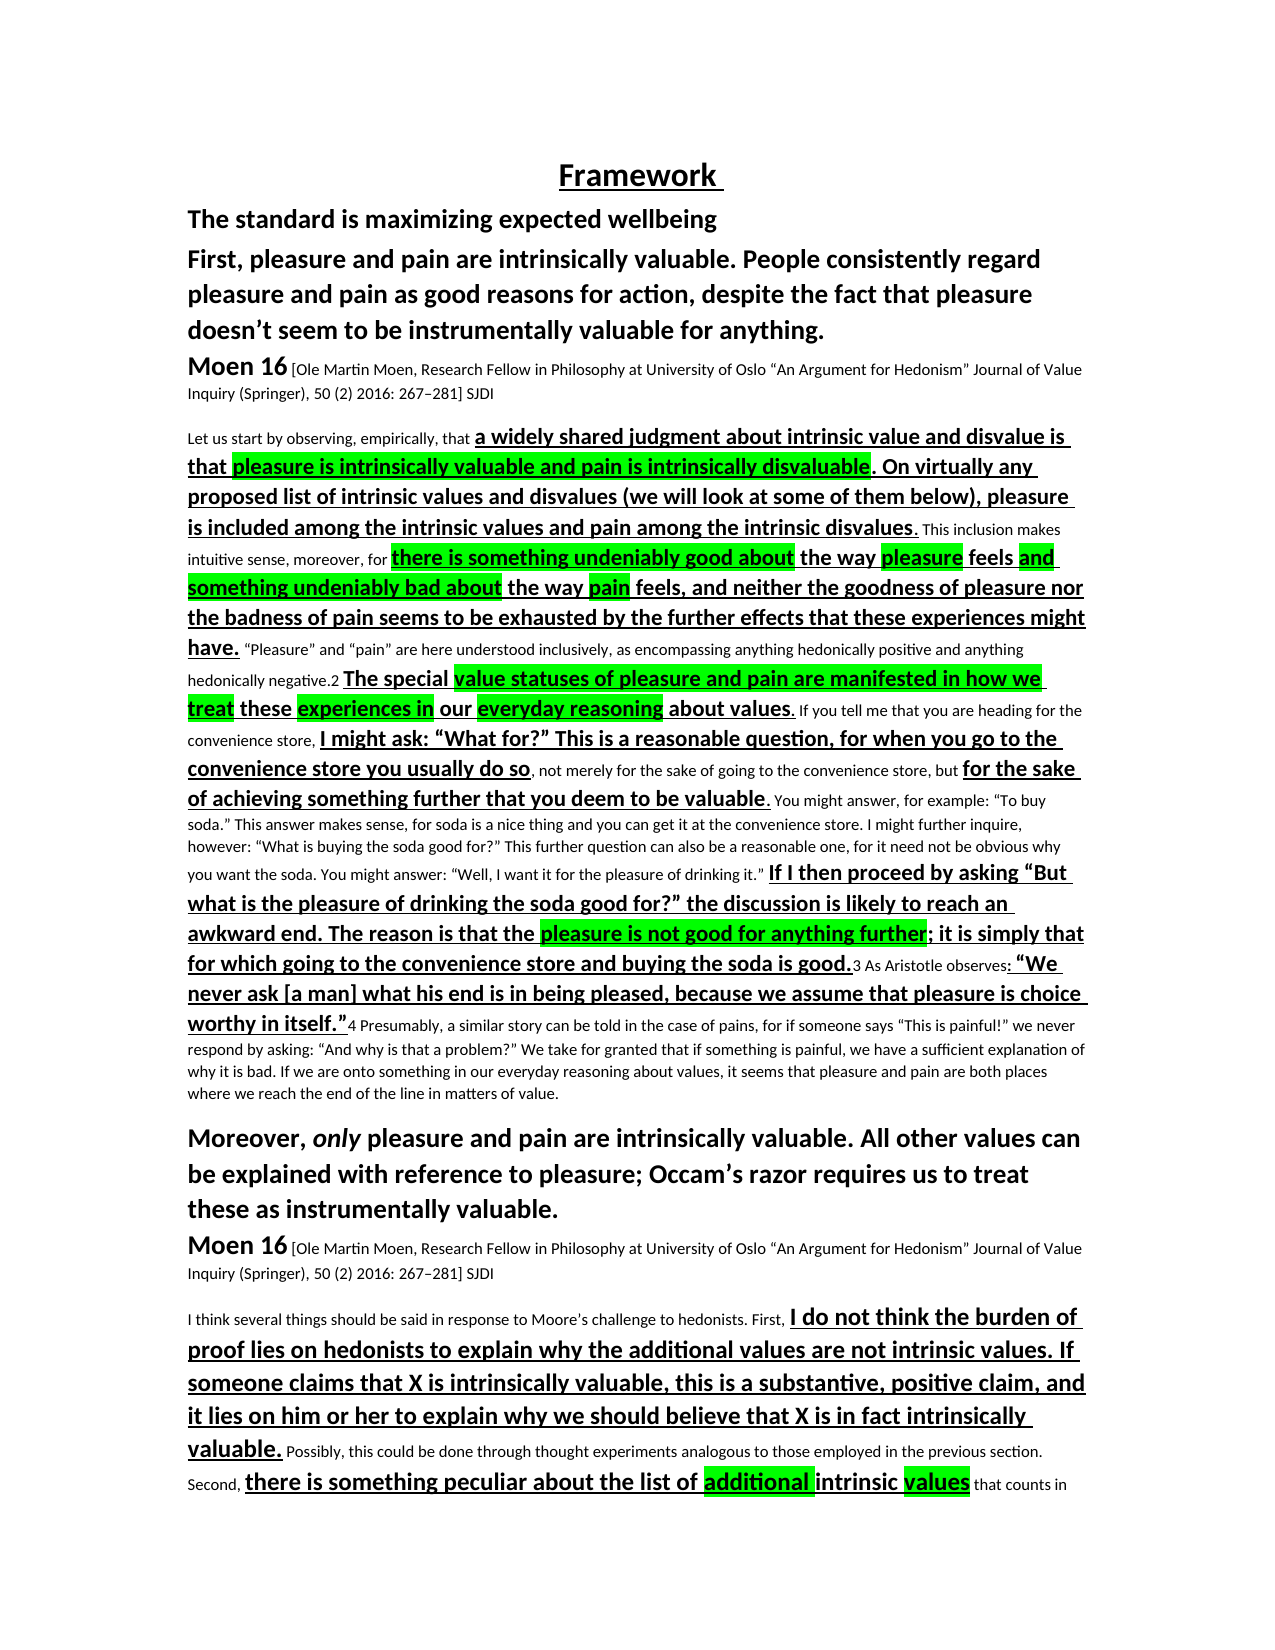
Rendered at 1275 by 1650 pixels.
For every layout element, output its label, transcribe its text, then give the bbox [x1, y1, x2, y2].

text Moen 16 [Ole Martin Moen, Research Fellow in Philosophy at University of Oslo “An Argument for Hedonism” Journal of Value Inquiry (Springer), 50 (2) 2016: 267–281] SJDI [187, 349, 1087, 404]
text First, pleasure and pain are intrinsically valuable. People consistently regard pleasure and pain as good reasons for action, despite the fact that pleasure doesn’t seem to be instrumentally valuable for anything. [187, 242, 1087, 346]
text Moreover, only pleasure and pain are intrinsically valuable. All other values can be explained with reference to pleasure; Occam’s razor requires us to treat these as instrumentally valuable. [187, 1121, 1087, 1226]
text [187, 1301, 1087, 1497]
text Moen 16 [Ole Martin Moen, Research Fellow in Philosophy at University of Oslo “An Argument for Hedonism” Journal of Value Inquiry (Springer), 50 (2) 2016: 267–281] SJDI [187, 1228, 1087, 1283]
text Let us start by observing, empirically, that a widely shared judgment about intrinsic value and disvalue is that pleasure is intrinsically valuable and pain is intrinsically disvaluable. On virtually any proposed list of intrinsic values and disvalues (we will look at some of them below), pleasure is included among the intrinsic values and pain among the intrinsic disvalues. This inclusion makes intuitive sense, moreover, for there is something undeniably good about the way pleasure feels and something undeniably bad about the way pain feels, and neither the goodness of pleasure nor the badness of pain seems to be exhausted by the further effects that these experiences might have. “Pleasure” and “pain” are here understood inclusively, as encompassing anything hedonically positive and anything hedonically negative.2 The special value statuses of pleasure and pain are manifested in how we treat these experiences in our everyday reasoning about values. If you tell me that you are heading for the convenience store, I might ask: “What for?” This is a reasonable question, for when you go to the convenience store you usually do so, not merely for the sake of going to the convenience store, but for the sake of achieving something further that you deem to be valuable. You might answer, for example: “To buy soda.” This answer makes sense, for soda is a nice thing and you can get it at the convenience store. I might further inquire, however: “What is buying the soda good for?” This further question can also be a reasonable one, for it need not be obvious why you want the soda. You might answer: “Well, I want it for the pleasure of drinking it.” If I then proceed by asking “But what is the pleasure of drinking the soda good for?” the discussion is likely to reach an awkward end. The reason is that the pleasure is not good for anything further; it is simply that for which going to the convenience store and buying the soda is good.3 As Aristotle observes: “We never ask [a man] what his end is in being pleased, because we assume that pleasure is choice worthy in itself.”4 Presumably, a similar story can be told in the case of pains, for if someone says “This is painful!” we never respond by asking: “And why is that a problem?” We take for granted that if something is painful, we have a sufficient explanation of why it is bad. If we are onto something in our everyday reasoning about values, it seems that pleasure and pain are both places where we reach the end of the line in matters of value. [187, 422, 1087, 1003]
subtitle Framework [187, 154, 1087, 195]
text The standard is maximizing expected wellbeing [187, 202, 1087, 235]
